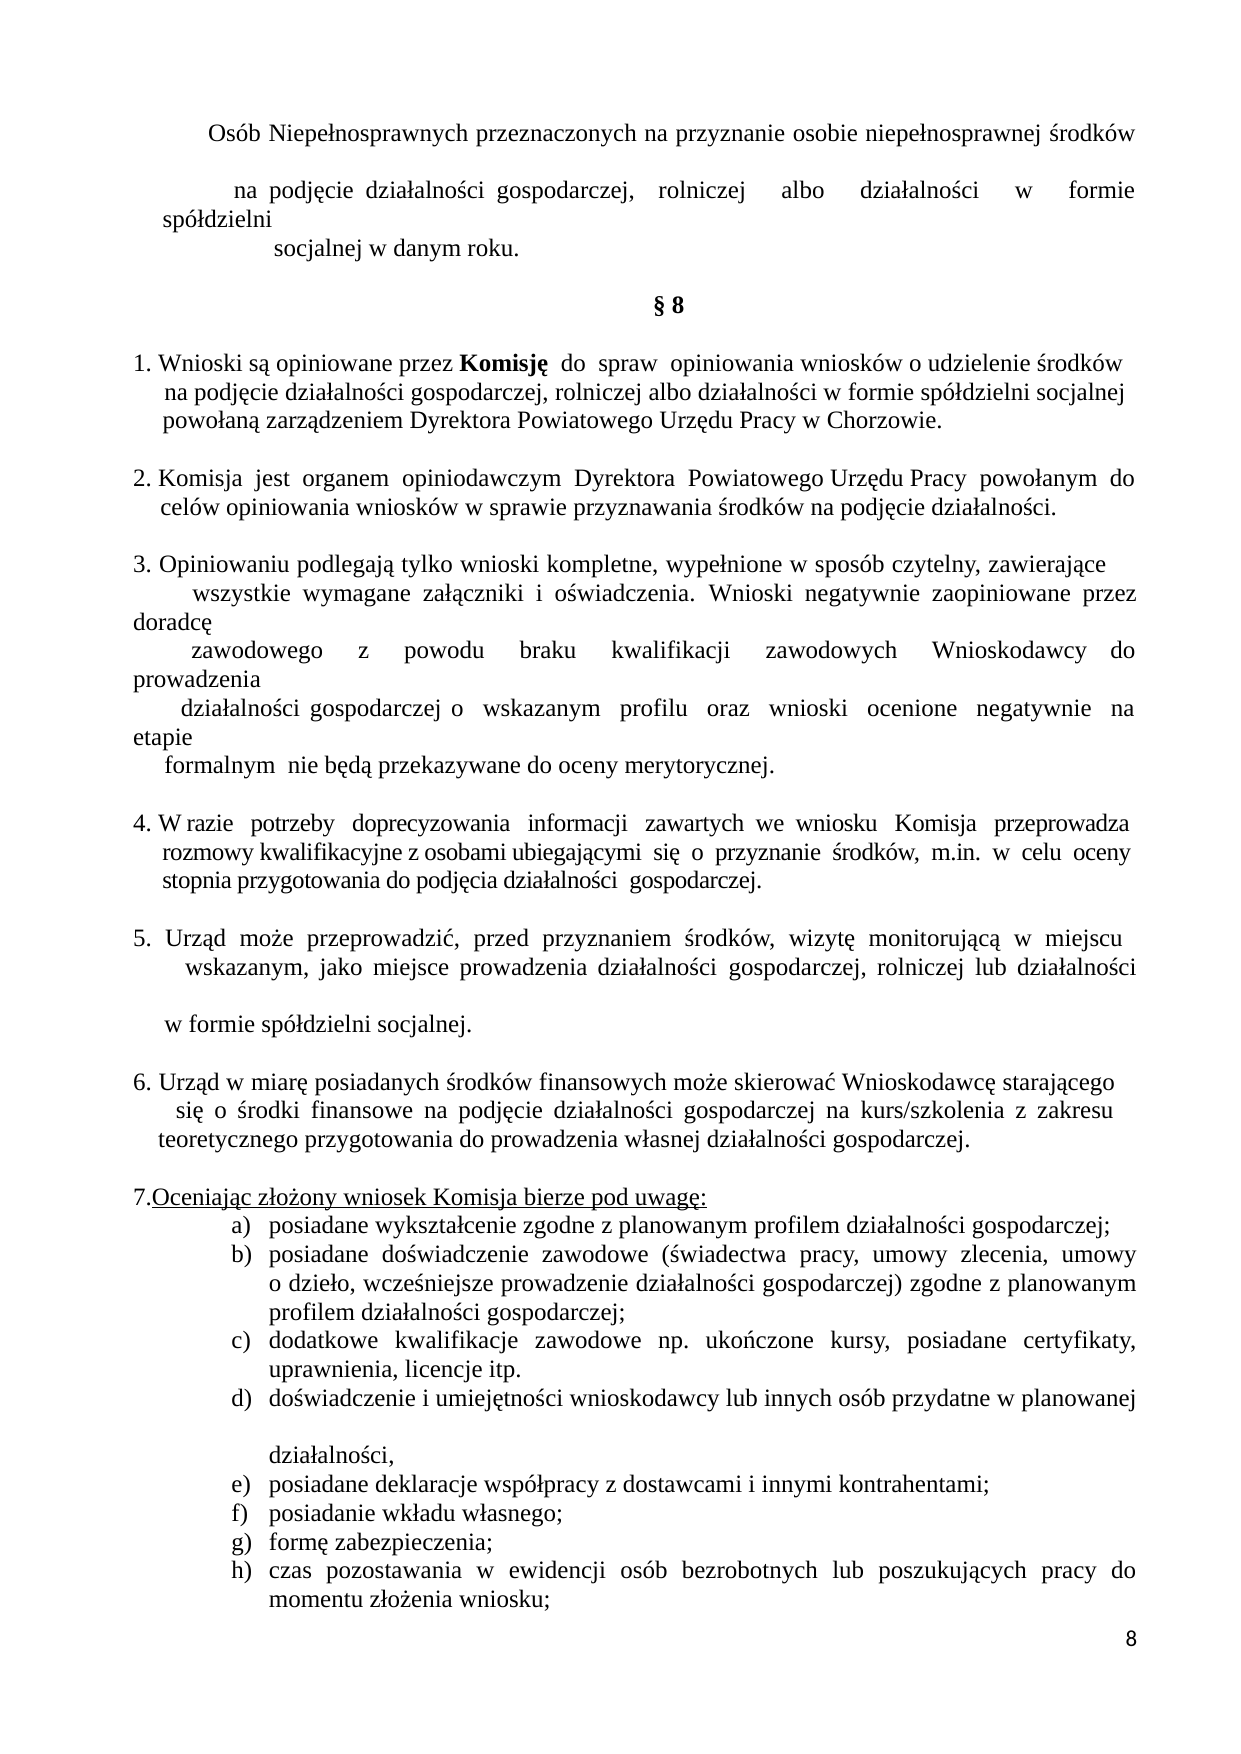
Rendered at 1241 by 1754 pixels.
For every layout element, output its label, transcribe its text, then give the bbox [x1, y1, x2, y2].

list na podjęcie działalności gospodarczej, rolniczej albo działalności w formie spółdzielni socjalnej [133, 377, 1137, 406]
list 1. Wnioski są opiniowane przez Komisję do spraw opiniowania wniosków o udzielenie środków [133, 348, 1137, 377]
list doświadczenie i umiejętności wnioskodawcy lub innych osób przydatne w planowanej działalności, [231, 1383, 1137, 1469]
text 4. W razie potrzeby doprecyzowania informacji zawartych we wniosku Komisja przeprowadza [133, 808, 1137, 837]
text powołaną zarządzeniem Dyrektora Powiatowego Urzędu Pracy w Chorzowie. [162, 406, 1137, 434]
text formalnym nie będą przekazywane do oceny merytorycznej. [133, 751, 1137, 779]
list posiadane deklaracje współpracy z dostawcami i innymi kontrahentami; [231, 1469, 1137, 1498]
list posiadane wykształcenie zgodne z planowanym profilem działalności gospodarczej; [231, 1211, 1137, 1239]
list dodatkowe kwalifikacje zawodowe np. ukończone kursy, posiadane certyfikaty, uprawnienia, licencje itp. [231, 1326, 1137, 1383]
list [162, 118, 1137, 233]
list posiadane doświadczenie zawodowe (świadectwa pracy, umowy zlecenia, umowy o dzieło, wcześniejsze prowadzenie działalności gospodarczej) zgodne z planowanym profilem działalności gospodarczej; [231, 1239, 1137, 1326]
list posiadanie wkładu własnego; [231, 1498, 1137, 1527]
text 6. Urząd w miarę posiadanych środków finansowych może skierować Wnioskodawcę starającego się o środki finansowe na podjęcie działalności gospodarczej na kurs/szkolenia z zakresu teoretycznego przygotowania do prowadzenia własnej działalności gospodarczej. [133, 1067, 1137, 1153]
text 2. Komisja jest organem opiniodawczym Dyrektora Powiatowego Urzędu Pracy powołanym do [133, 463, 1137, 492]
text działalności gospodarczej o wskazanym profilu oraz wnioski ocenione negatywnie na etapie [133, 693, 1137, 751]
text stopnia przygotowania do podjęcia działalności gospodarczej. [133, 866, 1137, 894]
text rozmowy kwalifikacyjne z osobami ubiegającymi się o przyznanie środków, m.in. w celu oceny [133, 837, 1137, 866]
text 3. Opiniowaniu podlegają tylko wnioski kompletne, wypełnione w sposób czytelny, zawierające wszystkie wymagane załączniki i oświadczenia. Wnioski negatywnie zaopiniowane przez doradcę zawodowego z powodu braku kwalifikacji zawodowych Wnioskodawcy do prowadzenia [133, 549, 1137, 693]
list § 8 [200, 291, 1137, 319]
text 5. Urząd może przeprowadzić, przed przyznaniem środków, wizytę monitorującą w miejscu wskazanym, jako miejsce prowadzenia działalności gospodarczej, rolniczej lub działalności w formie spółdzielni socjalnej. [133, 923, 1137, 1038]
text celów opiniowania wniosków w sprawie przyznawania środków na podjęcie działalności. [148, 492, 1137, 521]
list formę zabezpieczenia; [231, 1527, 1137, 1556]
text 7.Oceniając złożony wniosek Komisja bierze pod uwagę: [133, 1182, 1137, 1211]
list socjalnej w danym roku. [162, 233, 1137, 262]
list czas pozostawania w ewidencji osób bezrobotnych lub poszukujących pracy do momentu złożenia wniosku; [231, 1556, 1137, 1613]
